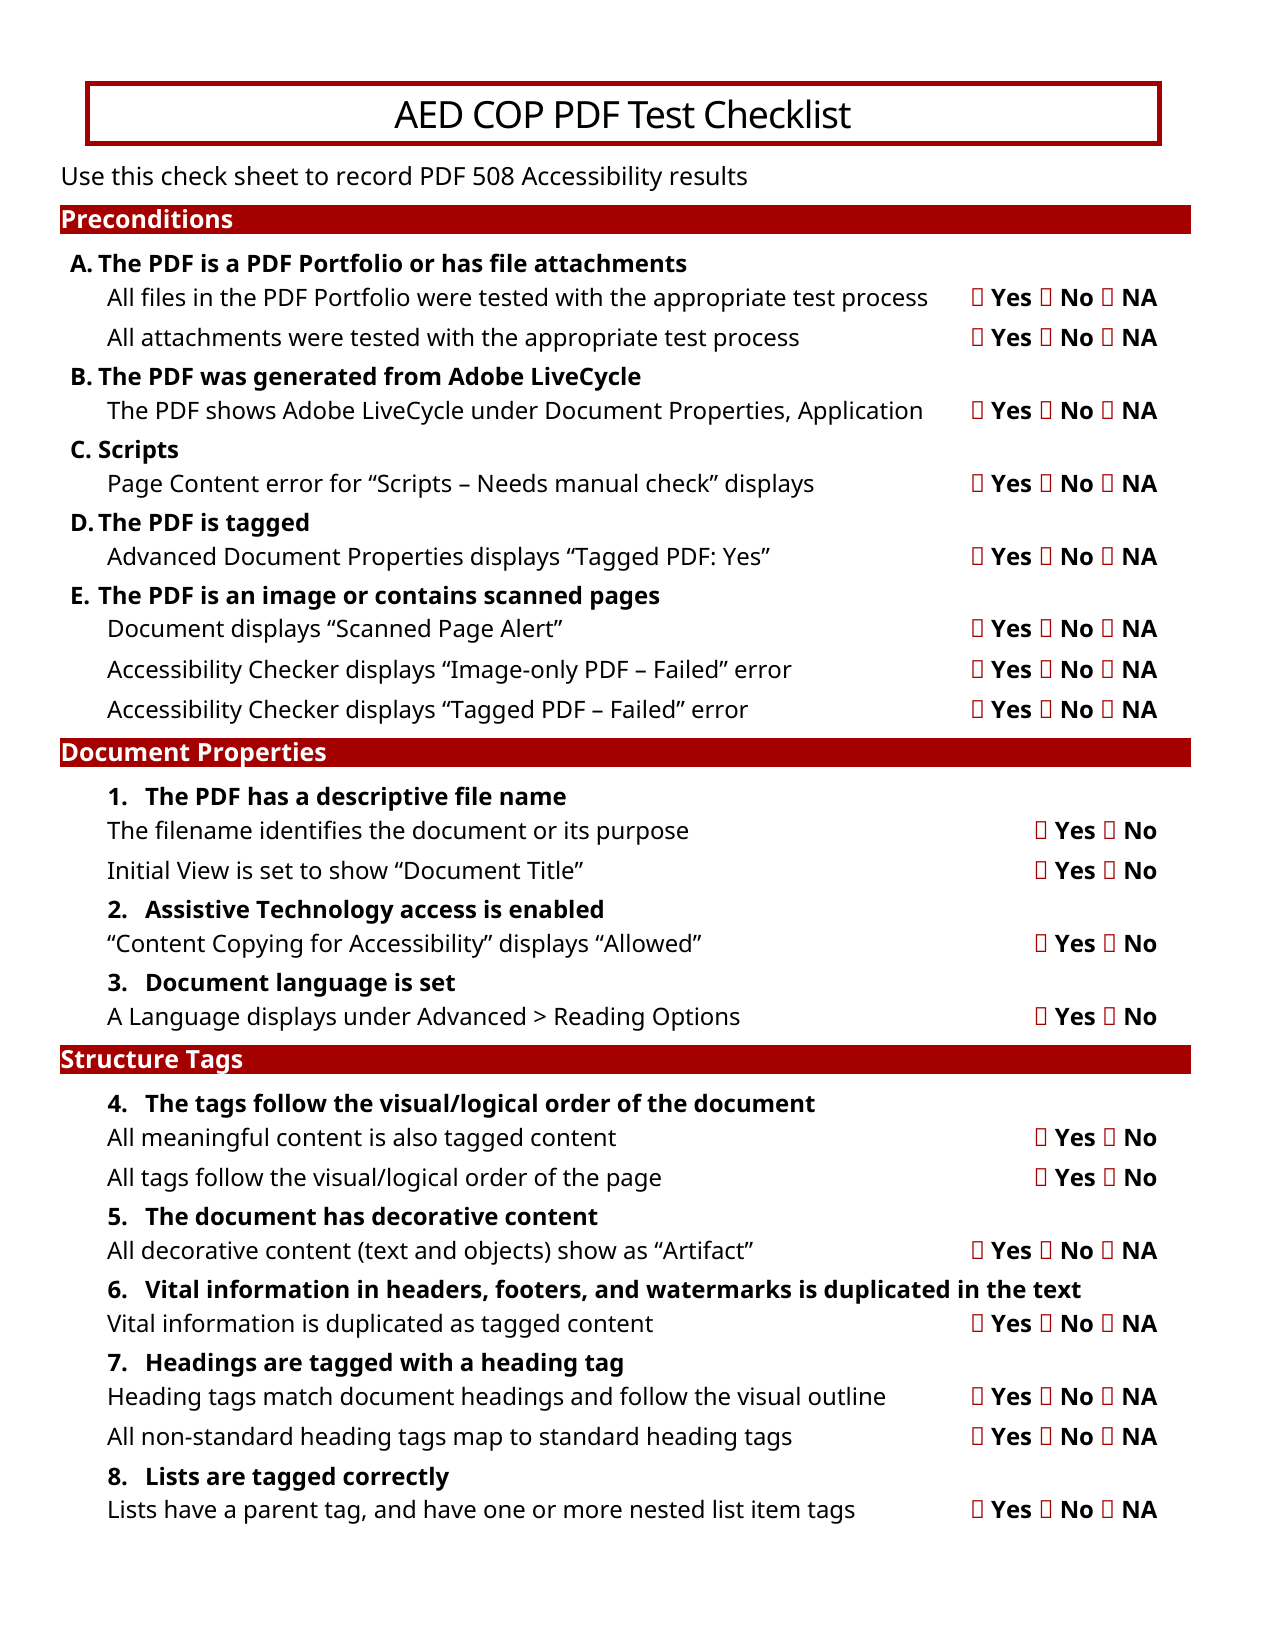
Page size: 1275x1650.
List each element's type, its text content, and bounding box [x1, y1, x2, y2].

text Lists are tagged correctly [107, 1459, 1191, 1492]
text Use this check sheet to record PDF 508 Accessibility results [60, 158, 1191, 192]
subtitle Preconditions [60, 205, 1191, 234]
title AED COP PDF Test Checklist [90, 86, 1157, 141]
list All files in the PDF Portfolio were tested with the appropriate test process  Yes  No  NA [107, 279, 1191, 313]
list Page Content error for “Scripts – Needs manual check” displays  Yes  No  NA [107, 465, 1191, 499]
list Lists have a parent tag, and have one or more nested list item tags  Yes  No  NA [107, 1492, 1191, 1526]
list The filename identifies the document or its purpose  Yes  No [107, 813, 1191, 847]
text Scripts [70, 433, 1191, 465]
text The PDF was generated from Adobe LiveCycle [70, 360, 1191, 392]
list “Content Copying for Accessibility” displays “Allowed”  Yes  No [107, 926, 1191, 960]
list Heading tags match document headings and follow the visual outline  Yes  No  NA [107, 1379, 1191, 1413]
text Headings are tagged with a heading tag [107, 1346, 1191, 1379]
list All meaningful content is also tagged content  Yes  No [107, 1119, 1191, 1154]
list All decorative content (text and objects) show as “Artifact”  Yes  No  NA [107, 1233, 1191, 1267]
text The PDF is a PDF Portfolio or has file attachments [70, 247, 1191, 279]
list The PDF shows Adobe LiveCycle under Document Properties, Application  Yes  No  NA [107, 392, 1191, 426]
list Initial View is set to show “Document Title”  Yes  No [107, 853, 1191, 887]
text Assistive Technology access is enabled [107, 893, 1191, 926]
list Vital information is duplicated as tagged content  Yes  No  NA [107, 1306, 1191, 1340]
list Document displays “Scanned Page Alert”  Yes  No  NA [107, 611, 1191, 645]
list Accessibility Checker displays “Image-only PDF – Failed” error  Yes  No  NA [107, 651, 1191, 686]
text The PDF has a descriptive file name [107, 780, 1191, 813]
text The tags follow the visual/logical order of the document [107, 1087, 1191, 1119]
text Document language is set [107, 966, 1191, 999]
list All tags follow the visual/logical order of the page  Yes  No [107, 1160, 1191, 1194]
list Accessibility Checker displays “Tagged PDF – Failed” error  Yes  No  NA [107, 692, 1191, 726]
list All attachments were tested with the appropriate test process  Yes  No  NA [107, 319, 1191, 353]
text Vital information in headers, footers, and watermarks is duplicated in the text [107, 1273, 1191, 1306]
text The document has decorative content [107, 1200, 1191, 1233]
list Advanced Document Properties displays “Tagged PDF: Yes”  Yes  No  NA [107, 538, 1191, 572]
list A Language displays under Advanced > Reading Options  Yes  No [107, 999, 1191, 1033]
text The PDF is an image or contains scanned pages [70, 578, 1191, 611]
subtitle Document Properties [60, 738, 1191, 767]
list All non-standard heading tags map to standard heading tags  Yes  No  NA [107, 1419, 1191, 1453]
subtitle Structure Tags [60, 1045, 1191, 1074]
text The PDF is tagged [70, 506, 1191, 538]
